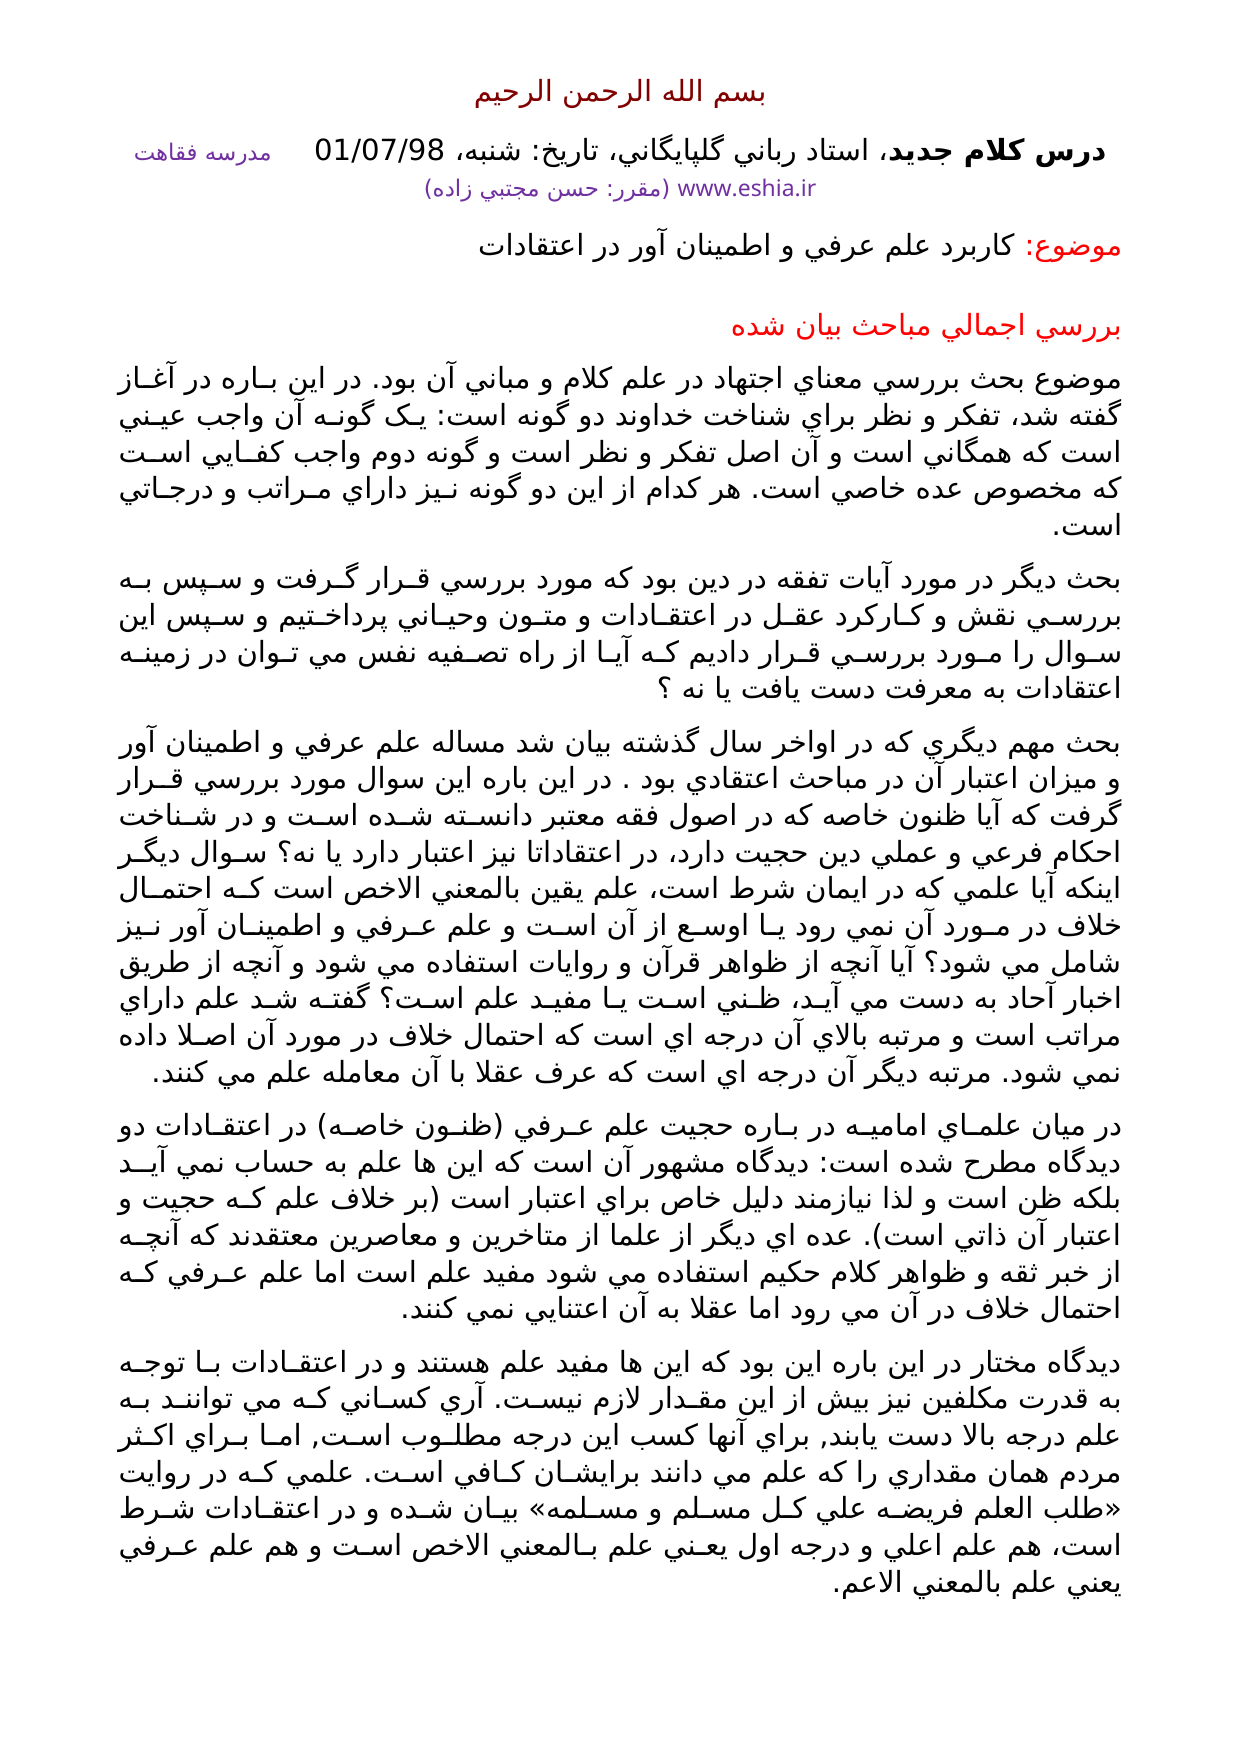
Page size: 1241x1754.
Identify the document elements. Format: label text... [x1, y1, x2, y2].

text بحث ديگر در مورد آيات تفقه در دين بود که مورد بررسي قرار گرفت و سپس به بررسي نقش و کارکرد عقل در اعتقادات و متون وحياني پرداختيم و سپس اين سوال را مورد بررسي قرار داديم که آيا از راه تصفيه نفس مي توان در زمينه اعتقادات به معرفت دست يافت يا نه ؟ [118, 562, 1122, 706]
text موضوع بحث بررسي معناي اجتهاد در علم کلام و مباني آن بود. در اين باره در آغاز گفته شد، تفکر و نظر براي شناخت خداوند دو گونه است: يک گونه آن واجب عيني است که همگاني است و آن اصل تفکر و نظر است و گونه دوم واجب کفايي است که مخصوص عده خاصي است. هر کدام از اين دو گونه نيز داراي مراتب و درجاتي است. [118, 362, 1122, 542]
text بررسي اجمالي مباحث بيان شده [118, 308, 1122, 342]
text ديدگاه مختار در اين باره اين بود که اين ها مفيد علم هستند و در اعتقادات با توجه به قدرت مکلفين نيز بيش از اين مقدار لازم نيست. آري کساني که مي توانند به علم درجه بالا دست يابند, براي آنها کسب اين درجه مطلوب است, اما براي اکثر مردم همان مقداري را که علم مي دانند برايشان کافي است. علمي که در روايت «طلب العلم فريضه علي کل مسلم و مسلمه» بيان شده و در اعتقادات شرط است، هم علم اعلي و درجه اول يعني علم بالمعني الاخص است و هم علم عرفي يعني علم بالمعني الاعم. [118, 1345, 1122, 1599]
text در ميان علماي اماميه در باره حجيت علم عرفي (ظنون خاصه) در اعتقادات دو ديدگاه مطرح شده است: ديدگاه مشهور آن است که اين ها علم به حساب نمي آيد بلکه ظن است و لذا نيازمند دليل خاص براي اعتبار است (بر خلاف علم که حجيت و اعتبار آن ذاتي است). عده اي ديگر از علما از متاخرين و معاصرين معتقدند که آنچه از خبر ثقه و ظواهر کلام حکيم استفاده مي شود مفيد علم است اما علم عرفي که احتمال خلاف در آن مي رود اما عقلا به آن اعتنايي نمي کنند. [118, 1108, 1122, 1326]
text بحث مهم ديگري که در اواخر سال گذشته بيان شد مساله علم عرفي و اطمينان آور و ميزان اعتبار آن در مباحث اعتقادي بود . در اين باره اين سوال مورد بررسي قرار گرفت که آيا ظنون خاصه که در اصول فقه معتبر دانسته شده است و در شناخت احکام فرعي و عملي دين حجيت دارد، در اعتقاداتا نيز اعتبار دارد يا نه؟ سوال ديگر اينکه آيا علمي که در ايمان شرط است، علم يقين بالمعني الاخص است که احتمال خلاف در مورد آن نمي رود يا اوسع از آن است و علم عرفي و اطمينان آور نيز شامل مي شود؟ آيا آنچه از ظواهر قرآن و روايات استفاده مي شود و آنچه از طريق اخبار آحاد به دست مي آيد، ظني است يا مفيد علم است؟ گفته شد علم داراي مراتب است و مرتبه بالاي آن درجه اي است که احتمال خلاف در مورد آن اصلا داده نمي شود. مرتبه ديگر آن درجه اي است که عرف عقلا با آن معامله علم مي کنند. [118, 725, 1122, 1089]
text موضوع: کاربرد علم عرفي و اطمينان آور در اعتقادات [118, 228, 1122, 262]
